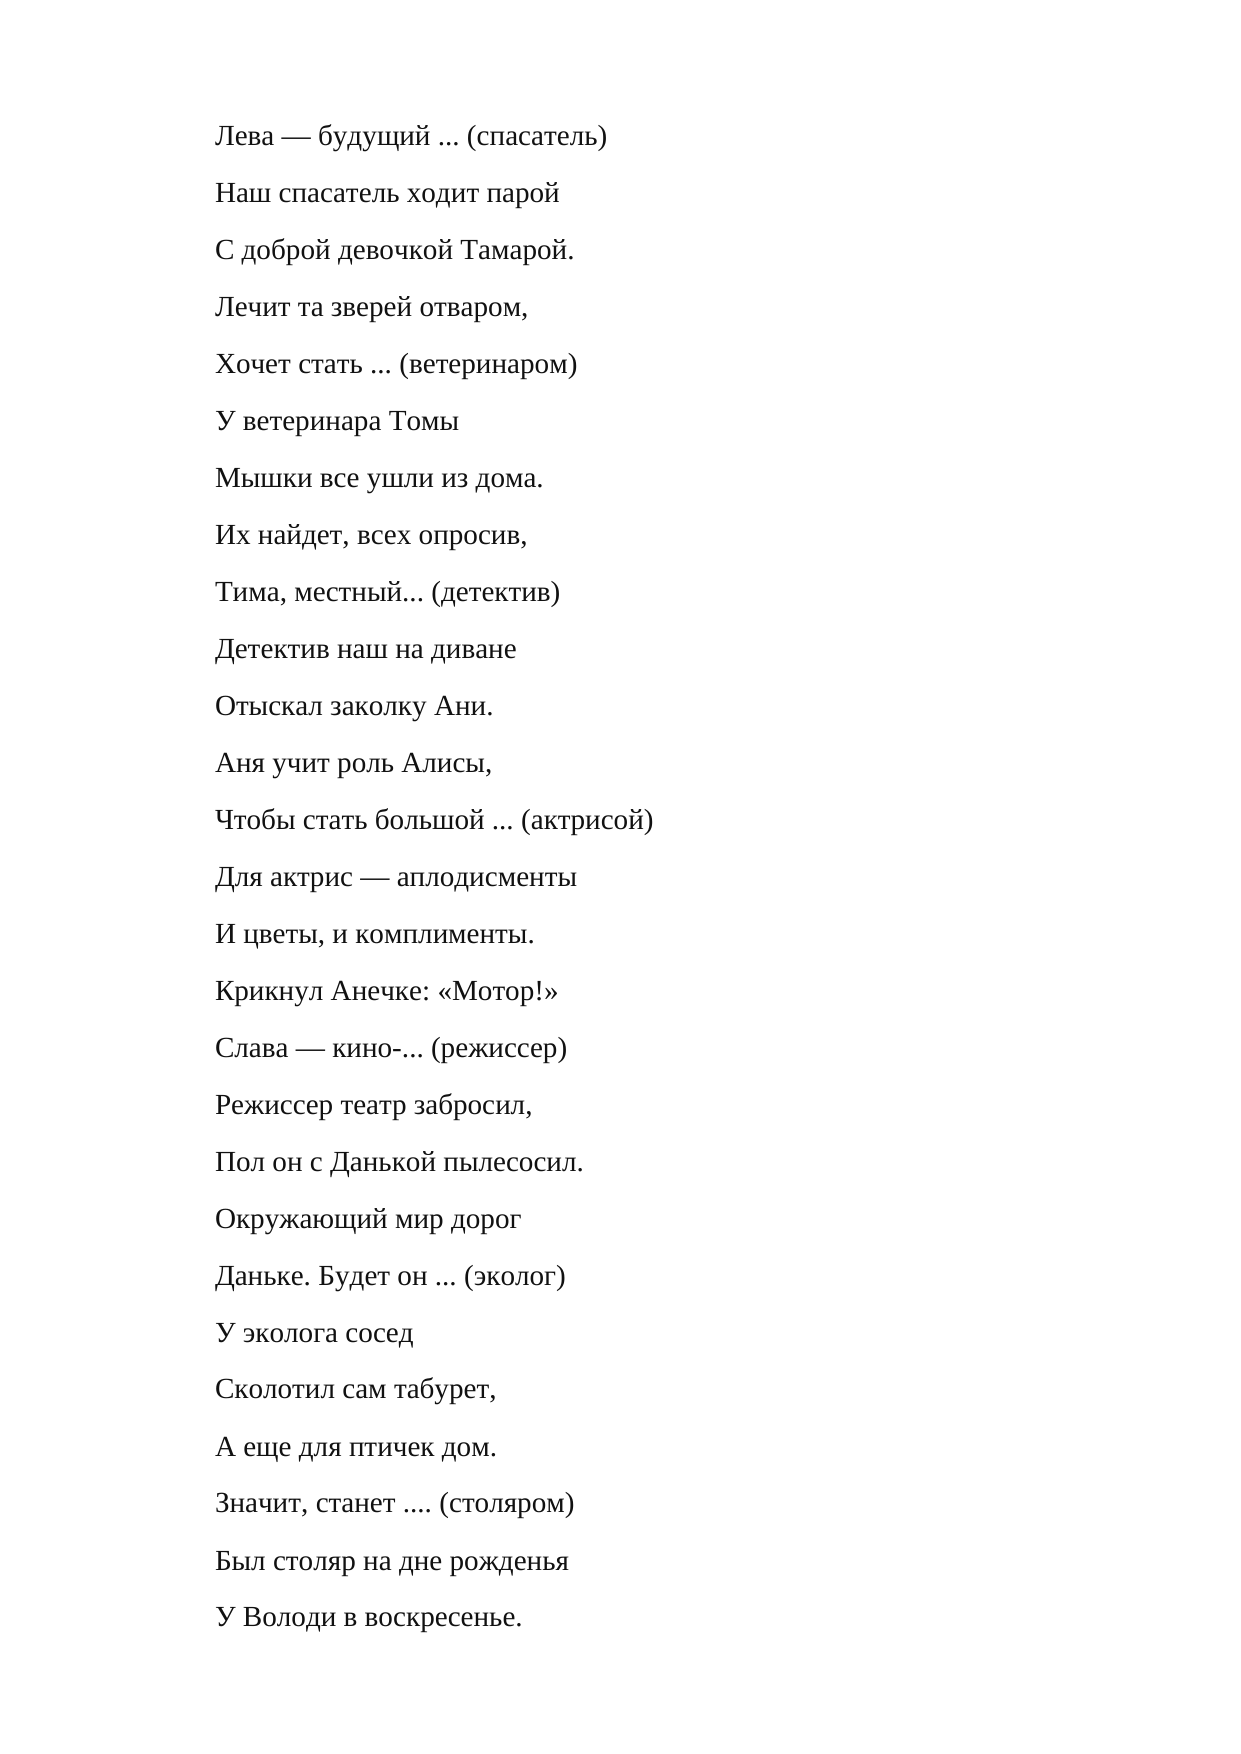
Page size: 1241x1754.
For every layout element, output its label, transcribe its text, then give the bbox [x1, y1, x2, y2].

text Их найдет, всех опросив, [177, 517, 1152, 551]
text Отыскал заколку Ани. [177, 688, 1152, 721]
text Для актрис — аплодисменты [177, 859, 1152, 892]
text Сколотил сам табурет, [177, 1372, 1152, 1405]
text Значит, станет .... (столяром) [177, 1486, 1152, 1519]
text Даньке. Будет он ... (эколог) [177, 1258, 1152, 1291]
text У эколога сосед [177, 1315, 1152, 1348]
text И цветы, и комплименты. [177, 916, 1152, 949]
text У Володи в воскресенье. [177, 1599, 1152, 1633]
text Окружающий мир дорог [177, 1201, 1152, 1234]
text Был столяр на дне рожденья [177, 1543, 1152, 1576]
text Крикнул Анечке: «Мотор!» [177, 973, 1152, 1006]
text Наш спасатель ходит парой [177, 175, 1152, 209]
text Аня учит роль Алисы, [177, 745, 1152, 778]
text Тима, местный... (детектив) [177, 574, 1152, 607]
text Режиссер театр забросил, [177, 1087, 1152, 1120]
text Мышки все ушли из дома. [177, 460, 1152, 493]
text Хочет стать ... (ветеринаром) [177, 346, 1152, 379]
text Слава — кино-... (режиссер) [177, 1030, 1152, 1063]
text Лева — будущий ... (спасатель) [177, 118, 1152, 152]
text Пол он с Данькой пылесосил. [177, 1144, 1152, 1177]
text Лечит та зверей отваром, [177, 289, 1152, 323]
text У ветеринара Томы [177, 403, 1152, 437]
text С доброй девочкой Тамарой. [177, 232, 1152, 266]
text Чтобы стать большой ... (актрисой) [177, 802, 1152, 835]
text Детектив наш на диване [177, 631, 1152, 664]
text А еще для птичек дом. [177, 1429, 1152, 1462]
